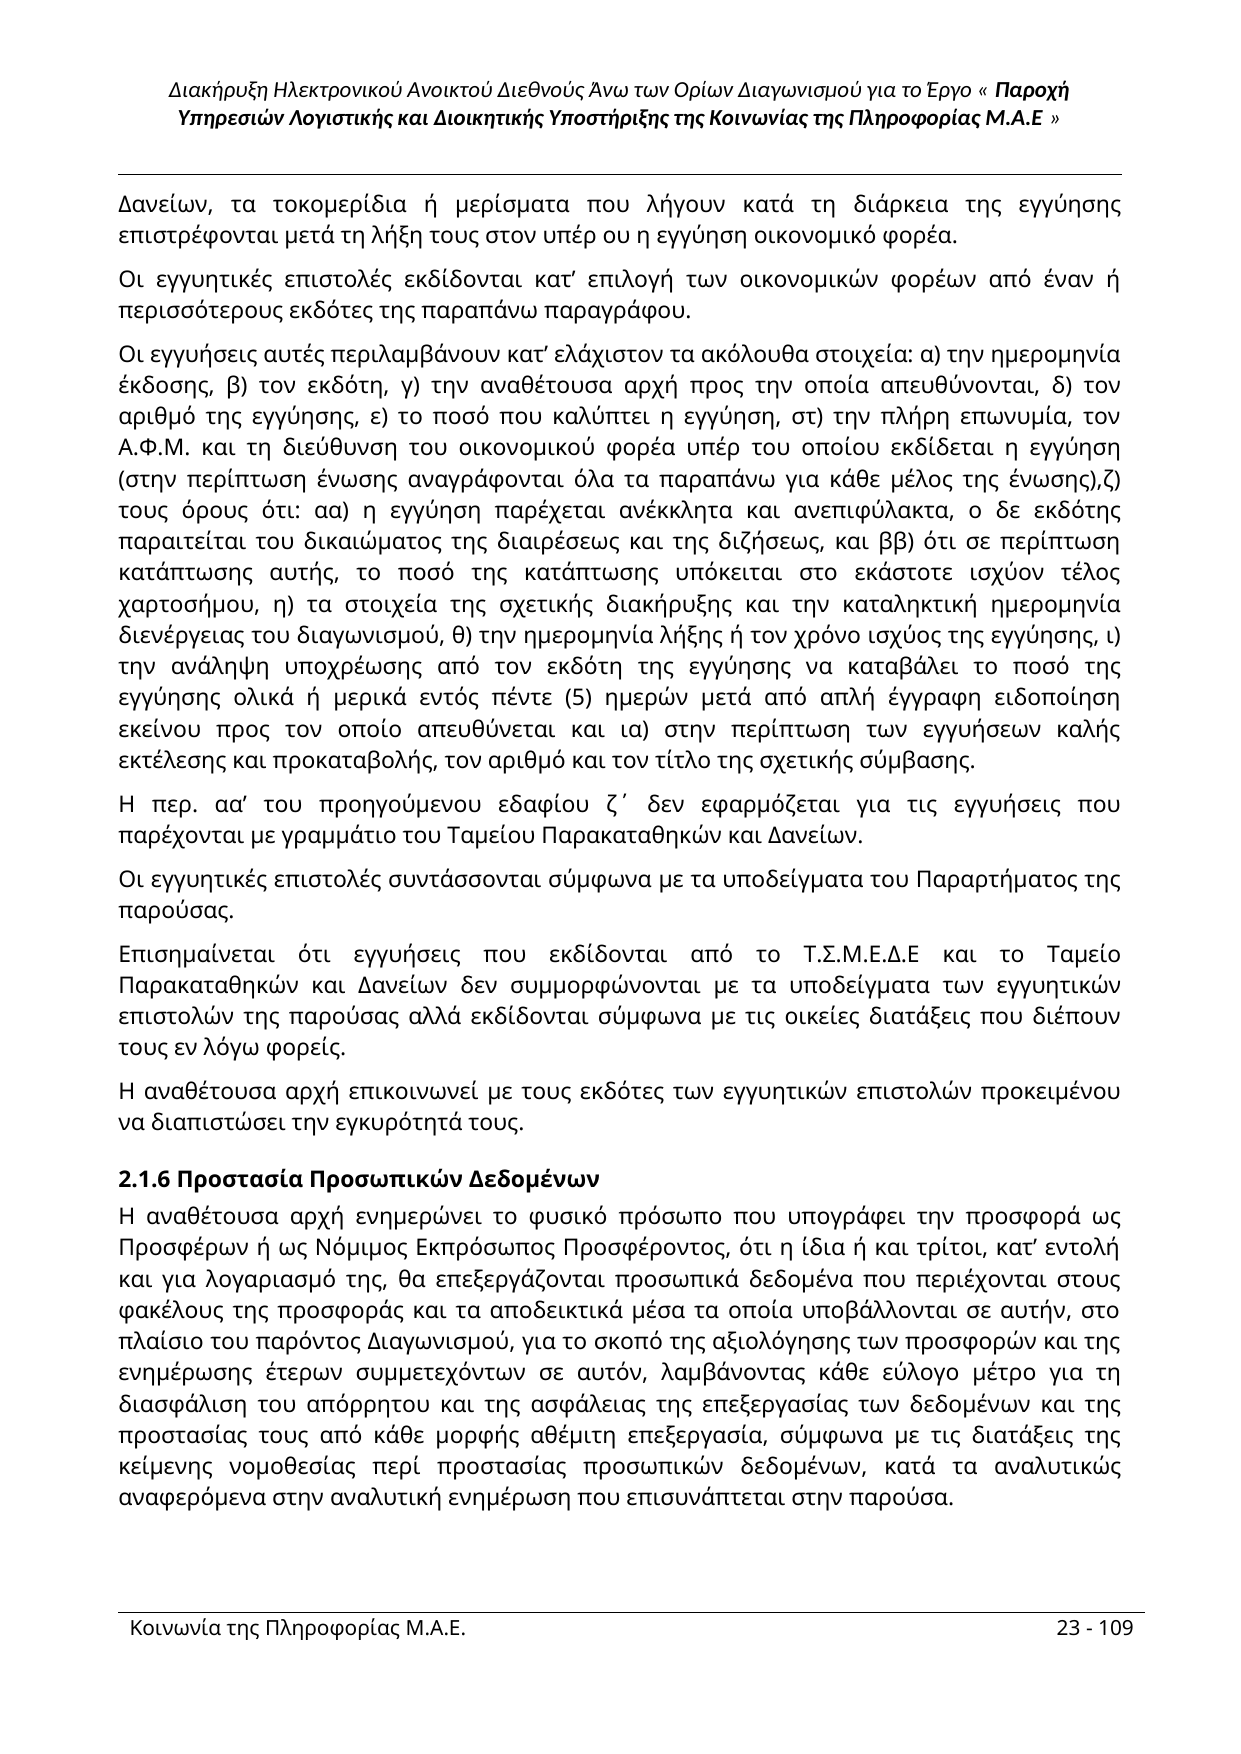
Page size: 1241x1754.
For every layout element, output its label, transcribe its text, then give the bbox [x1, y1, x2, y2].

text Η αναθέτουσα αρχή ενημερώνει το φυσικό πρόσωπο που υπογράφει την προσφορά ως Προσφέρων ή ως Νόμιμος Εκπρόσωπος Προσφέροντος, ότι η ίδια ή και τρίτοι, κατ’ εντολή και για λογαριασμό της, θα επεξεργάζονται προσωπικά δεδομένα που περιέχονται στους φακέλους της προσφοράς και τα αποδεικτικά μέσα τα οποία υποβάλλονται σε αυτήν, στο πλαίσιο του παρόντος Διαγωνισμού, για το σκοπό της αξιολόγησης των προσφορών και της ενημέρωσης έτερων συμμετεχόντων σε αυτόν, λαμβάνοντας κάθε εύλογο μέτρο για τη διασφάλιση του απόρρητου και της ασφάλειας της επεξεργασίας των δεδομένων και της προστασίας τους από κάθε μορφής αθέμιτη επεξεργασία, σύμφωνα με τις διατάξεις της κείμενης νομοθεσίας περί προστασίας προσωπικών δεδομένων, κατά τα αναλυτικώς αναφερόμενα στην αναλυτική ενημέρωση που επισυνάπτεται στην παρούσα. [118, 1200, 1122, 1513]
text Η αναθέτουσα αρχή επικοινωνεί με τους εκδότες των εγγυητικών επιστολών προκειμένου να διαπιστώσει την εγκυρότητά τους. [118, 1075, 1122, 1138]
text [118, 188, 1122, 250]
text 2.1.6 Προστασία Προσωπικών Δεδομένων [118, 1163, 1122, 1194]
text Επισημαίνεται ότι εγγυήσεις που εκδίδονται από το Τ.Σ.Μ.Ε.Δ.Ε και το Ταμείο Παρακαταθηκών και Δανείων δεν συμμορφώνονται με τα υποδείγματα των εγγυητικών επιστολών της παρούσας αλλά εκδίδονται σύμφωνα με τις οικείες διατάξεις που διέπουν τους εν λόγω φορείς. [118, 938, 1122, 1063]
text Η περ. αα’ του προηγούμενου εδαφίου ζ΄ δεν εφαρμόζεται για τις εγγυήσεις που παρέχονται με γραμμάτιο του Ταμείου Παρακαταθηκών και Δανείων. [118, 788, 1122, 850]
text Οι εγγυητικές επιστολές εκδίδονται κατ’ επιλογή των οικονομικών φορέων από έναν ή περισσότερους εκδότες της παραπάνω παραγράφου. [118, 263, 1122, 325]
text Οι εγγυήσεις αυτές περιλαμβάνουν κατ’ ελάχιστον τα ακόλουθα στοιχεία: α) την ημερομηνία έκδοσης, β) τον εκδότη, γ) την αναθέτουσα αρχή προς την οποία απευθύνονται, δ) τον αριθμό της εγγύησης, ε) το ποσό που καλύπτει η εγγύηση, στ) την πλήρη επωνυμία, τον Α.Φ.Μ. και τη διεύθυνση του οικονομικού φορέα υπέρ του οποίου εκδίδεται η εγγύηση (στην περίπτωση ένωσης αναγράφονται όλα τα παραπάνω για κάθε μέλος της ένωσης),ζ) τους όρους ότι: αα) η εγγύηση παρέχεται ανέκκλητα και ανεπιφύλακτα, ο δε εκδότης παραιτείται του δικαιώματος της διαιρέσεως και της διζήσεως, και ββ) ότι σε περίπτωση κατάπτωσης αυτής, το ποσό της κατάπτωσης υπόκειται στο εκάστοτε ισχύον τέλος χαρτοσήμου, η) τα στοιχεία της σχετικής διακήρυξης και την καταληκτική ημερομηνία διενέργειας του διαγωνισμού, θ) την ημερομηνία λήξης ή τον χρόνο ισχύος της εγγύησης, ι) την ανάληψη υποχρέωσης από τον εκδότη της εγγύησης να καταβάλει το ποσό της εγγύησης ολικά ή μερικά εντός πέντε (5) ημερών μετά από απλή έγγραφη ειδοποίηση εκείνου προς τον οποίο απευθύνεται και ια) στην περίπτωση των εγγυήσεων καλής εκτέλεσης και προκαταβολής, τον αριθμό και τον τίτλο της σχετικής σύμβασης. [118, 338, 1122, 775]
text Οι εγγυητικές επιστολές συντάσσονται σύμφωνα με τα υποδείγματα του Παραρτήματος της παρούσας. [118, 863, 1122, 925]
